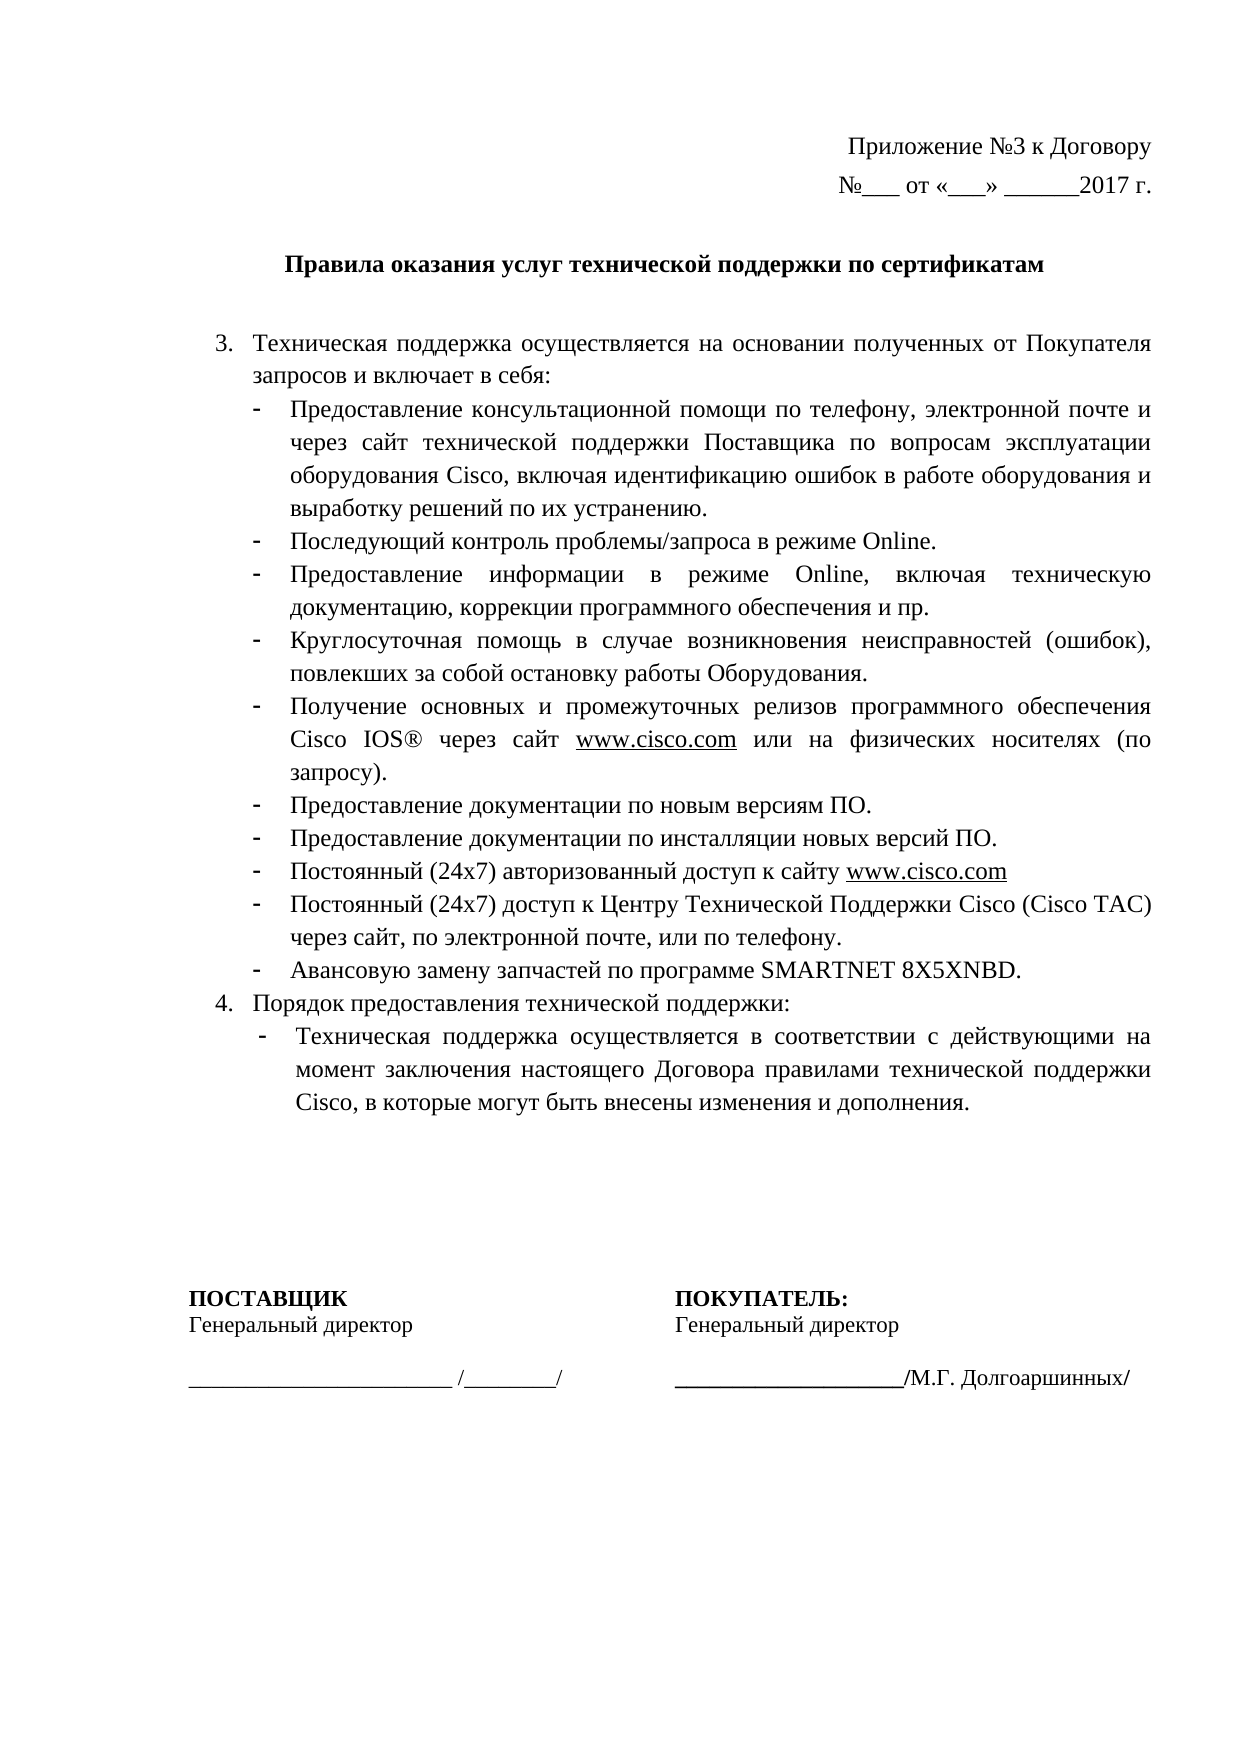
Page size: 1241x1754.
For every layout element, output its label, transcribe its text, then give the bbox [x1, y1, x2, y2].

list Техническая поддержка осуществляется в соответствии с действующими на момент заключения настоящего Договора правилами технической поддержки Cisco, в которые могут быть внесены изменения и дополнения. [258, 1021, 1152, 1116]
list Постоянный (24х7) авторизованный доступ к сайту www.cisco.com [252, 856, 1152, 885]
list Предоставление документации по инсталляции новых версий ПО. [252, 823, 1152, 852]
list Получение основных и промежуточных релизов программного обеспечения Cisco IOS® через сайт www.cisco.com или на физических носителях (по запросу). [252, 691, 1152, 786]
table_header ПОКУПАТЕЛЬ: Генеральный директор ____________________/М.Г. Долгоаршинных/ [664, 1285, 1152, 1417]
list Порядок предоставления технической поддержки: [215, 988, 1152, 1017]
list Последующий контроль проблемы/запроса в режиме Online. [252, 526, 1152, 554]
list Техническая поддержка осуществляется на основании полученных от Покупателя запросов и включает в себя: [215, 328, 1152, 389]
list Авансовую замену запчастей по программе SMARTNET 8X5XNBD. [252, 955, 1152, 984]
list Круглосуточная помощь в случае возникновения неисправностей (ошибок), повлекших за собой остановку работы Оборудования. [252, 625, 1152, 687]
text №___ от «___» ______2017 г. [177, 171, 1152, 199]
list Постоянный (24x7) доступ к Центру Технической Поддержки Cisco (Cisco TAC) через сайт, по электронной почте, или по телефону. [252, 889, 1152, 951]
list Предоставление документации по новым версиям ПО. [252, 790, 1152, 819]
table_header ПОСТАВЩИК Генеральный директор _______________________ /________/ [177, 1285, 663, 1417]
list Предоставление консультационной помощи по телефону, электронной почте и через сайт технической поддержки Поставщика по вопросам эксплуатации оборудования Cisco, включая идентификацию ошибок в работе оборудования и выработку решений по их устранению. [252, 394, 1152, 521]
list Предоставление информации в режиме Online, включая техническую документацию, коррекции программного обеспечения и пр. [252, 559, 1152, 621]
text Правила оказания услуг технической поддержки по сертификатам [177, 249, 1152, 278]
text Приложение №3 к Договору [177, 131, 1152, 160]
